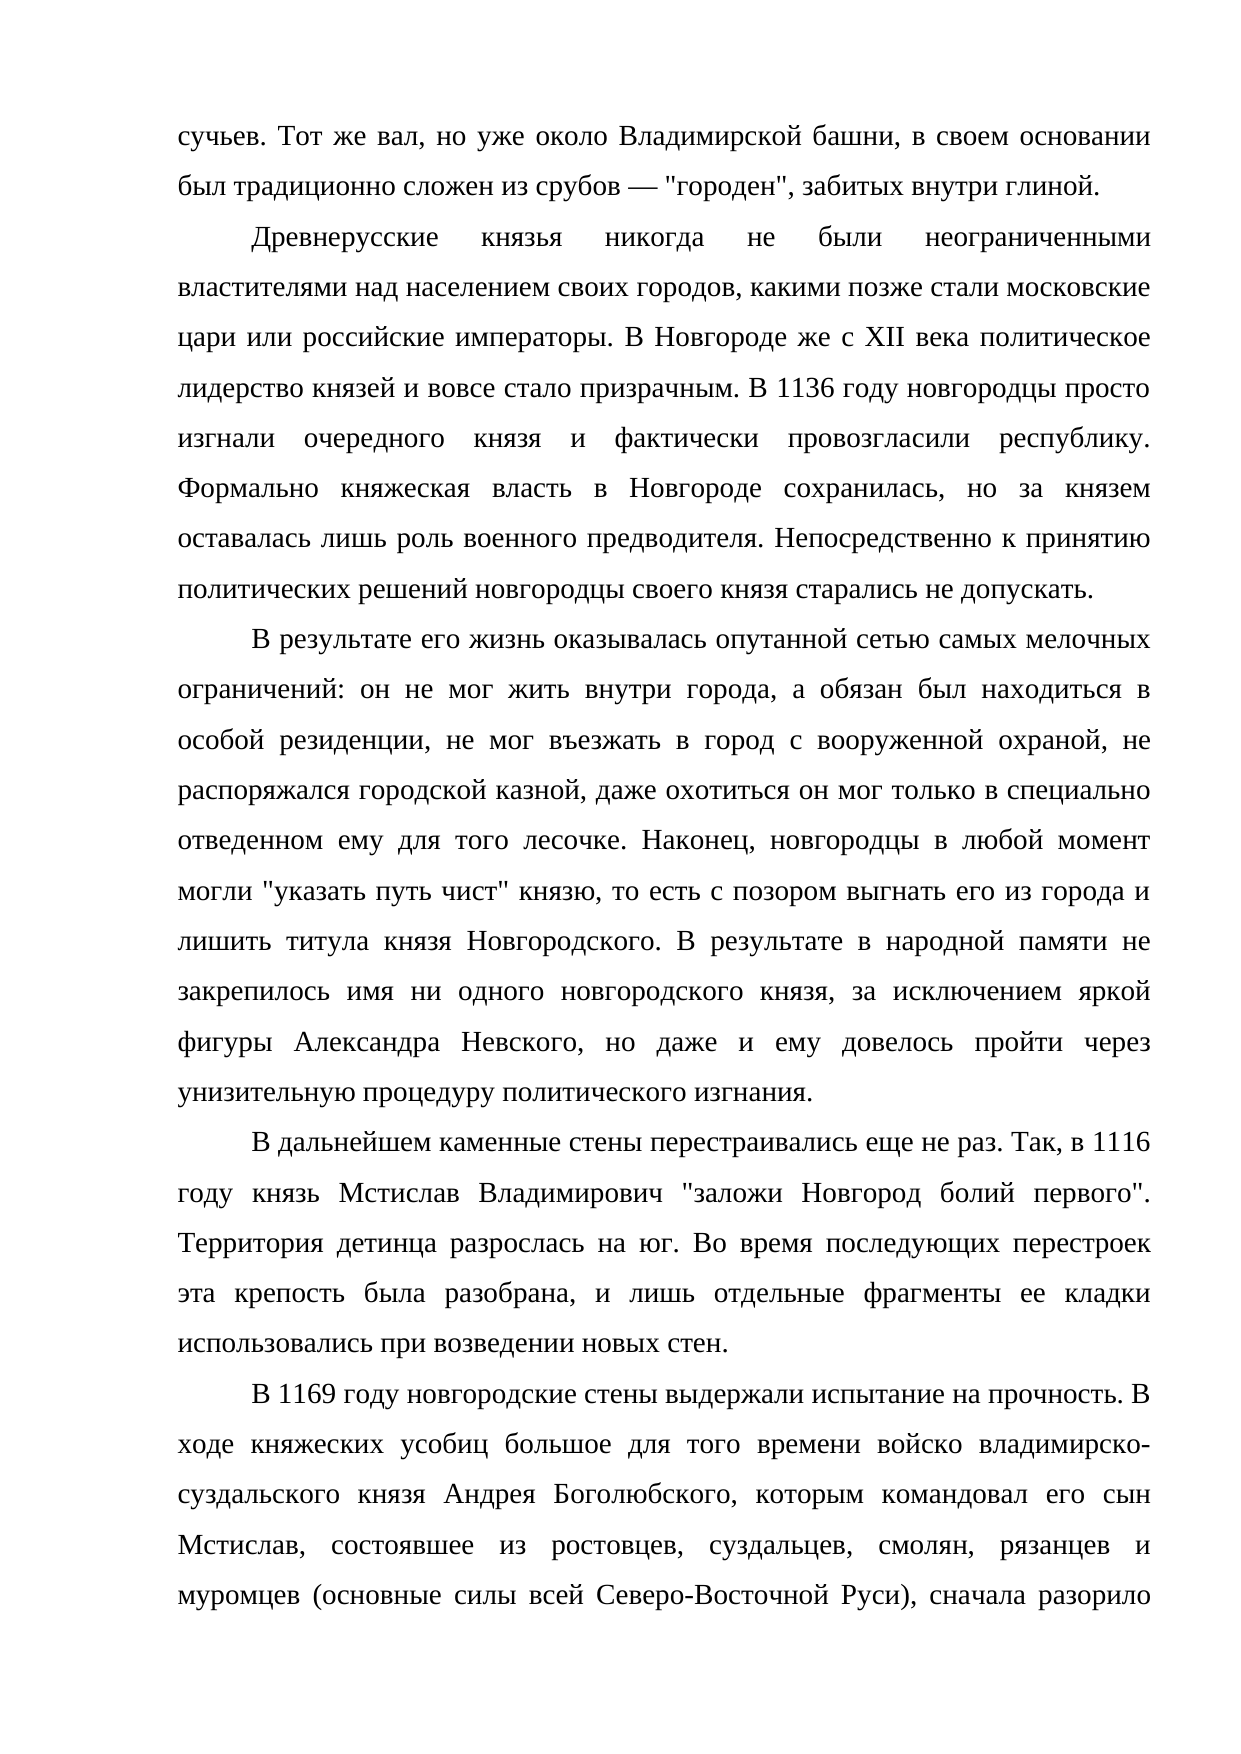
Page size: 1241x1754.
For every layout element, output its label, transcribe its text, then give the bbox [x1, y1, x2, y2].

text В результате его жизнь оказывалась опутанной сетью самых мелочных ограничений: он не мог жить внутри города, а обязан был находиться в особой резиденции, не мог въезжать в город с вооруженной охраной, не распоряжался городской казной, даже охотиться он мог только в специально отведенном ему для того лесочке. Наконец, новгородцы в любой момент могли "указать путь чист" князю, то есть с позором выгнать его из города и лишить титула князя Новгородского. В результате в народной памяти не закрепилось имя ни одного новгородского князя, за исключением яркой фигуры Александра Невского, но даже и ему довелось пройти через унизительную процедуру политического изгнания. [177, 621, 1152, 1108]
text В дальнейшем каменные стены перестраивались еще не раз. Так, в 1116 году князь Мстислав Владимирович "заложи Новгород болий первого". Территория детинца разрослась на юг. Во время последующих перестроек эта крепость была разобрана, и лишь отдельные фрагменты ее кладки использовались при возведении новых стен. [177, 1124, 1152, 1359]
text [177, 118, 1152, 202]
text Древнерусские князья никогда не были неограниченными властителями над населением своих городов, какими позже стали московские цари или российские императоры. В Новгороде же с XII века политическое лидерство князей и вовсе стало призрачным. В 1136 году новгородцы просто изгнали очередного князя и фактически провозгласили республику. Формально княжеская власть в Новгороде сохранилась, но за князем оставалась лишь роль военного предводителя. Непосредственно к принятию политических решений новгородцы своего князя старались не допускать. [177, 219, 1152, 604]
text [177, 1376, 1152, 1611]
